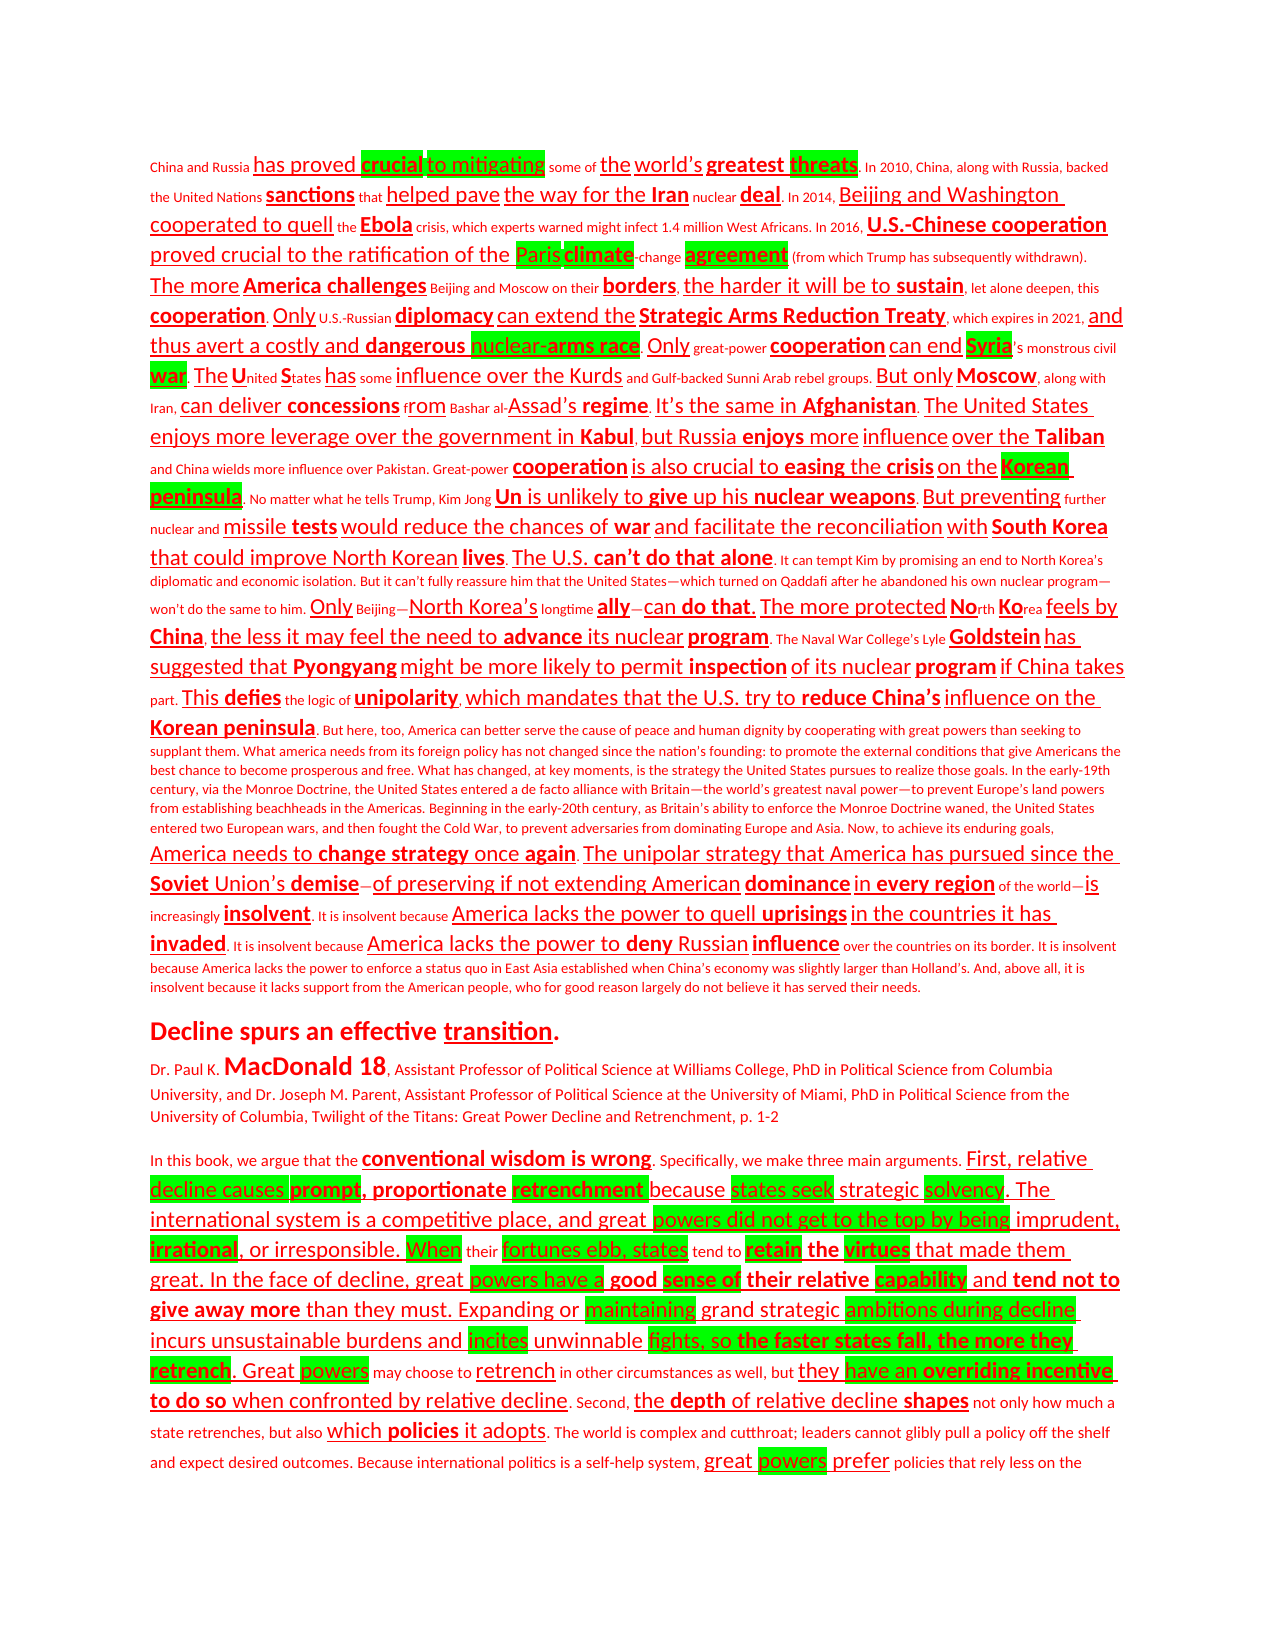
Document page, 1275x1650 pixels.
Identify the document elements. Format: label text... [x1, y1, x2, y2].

subtitle Decline spurs an effective transition. [150, 1014, 1125, 1047]
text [150, 150, 1125, 996]
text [150, 1144, 1125, 1475]
text Dr. Paul K. MacDonald 18, Assistant Professor of Political Science at Williams College, PhD in Political Science from Columbia University, and Dr. Joseph M. Parent, Assistant Professor of Political Science at the University of Miami, PhD in Political Science from the University of Columbia, Twilight of the Titans: Great Power Decline and Retrenchment, p. 1-2 [150, 1049, 1125, 1126]
